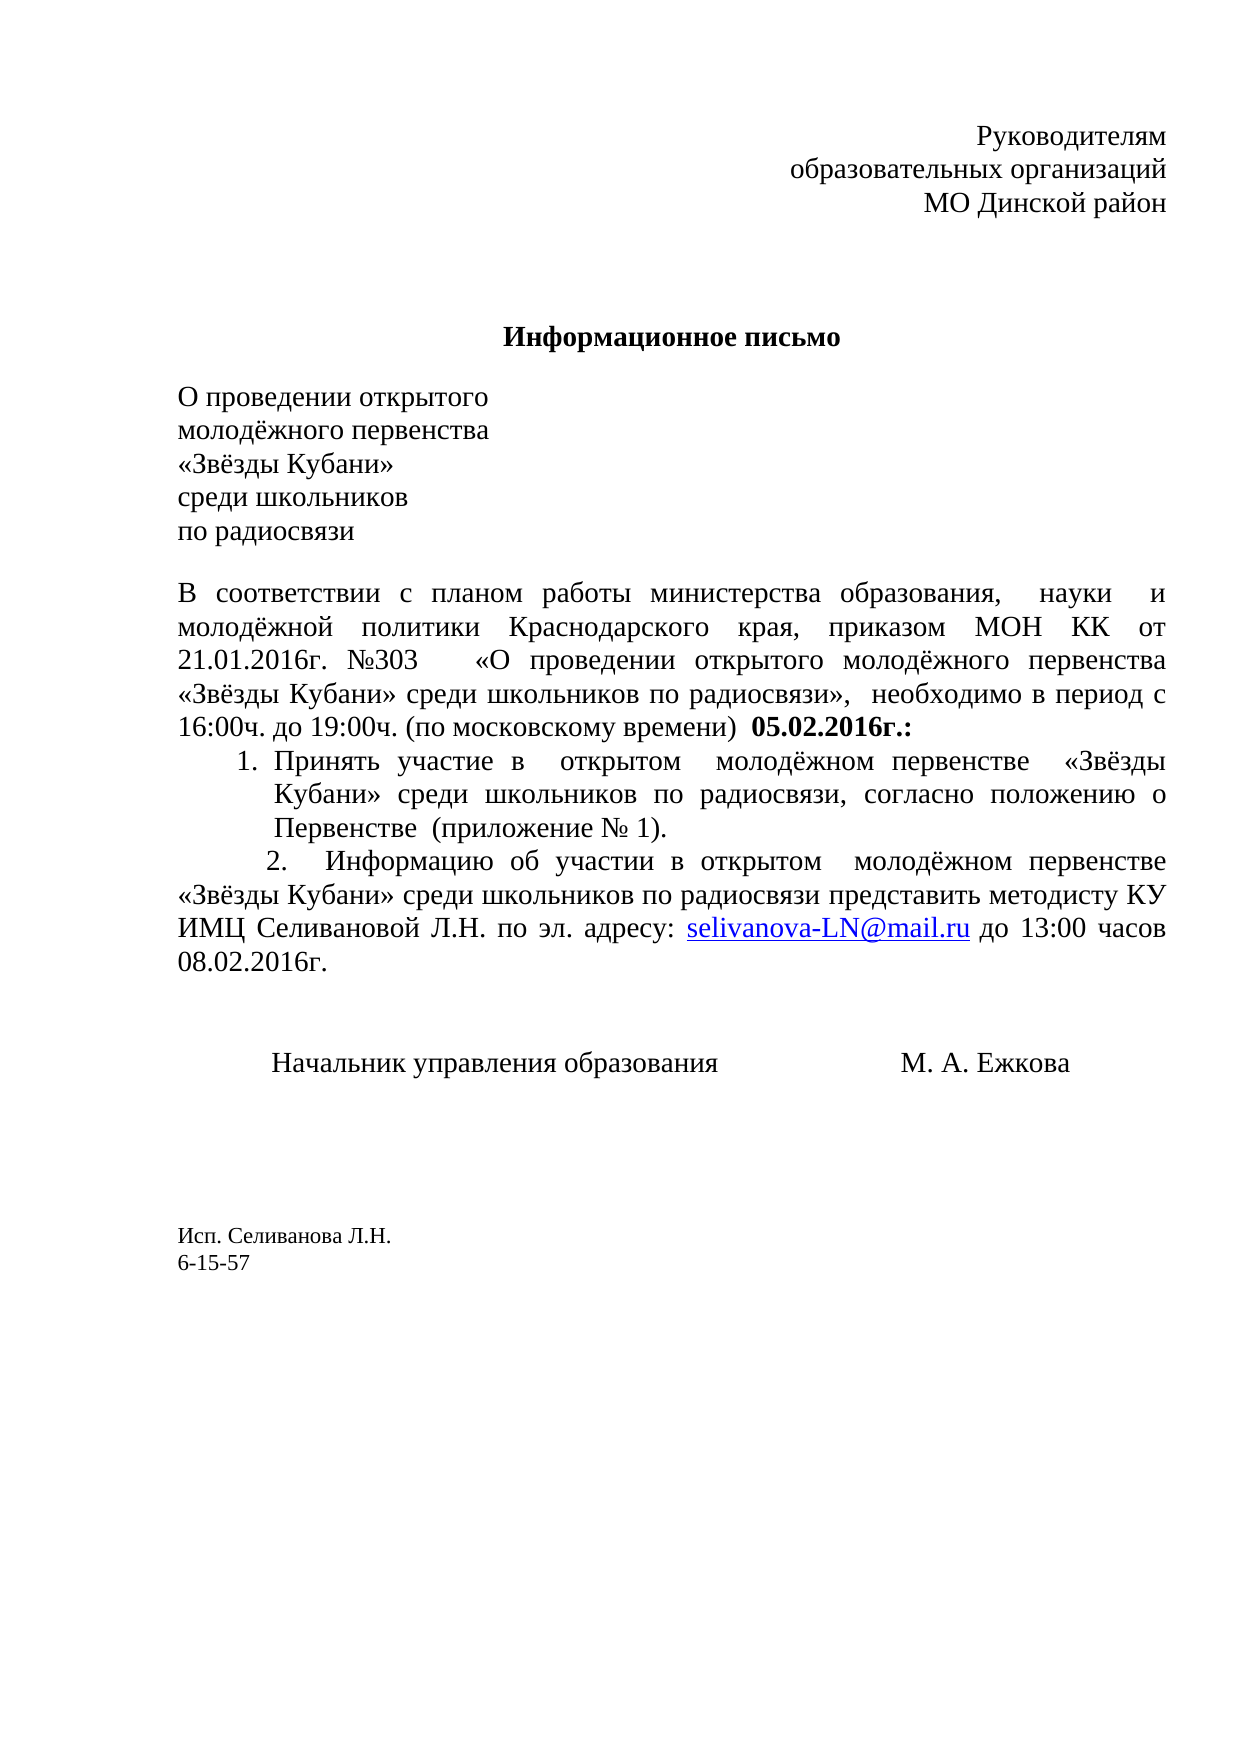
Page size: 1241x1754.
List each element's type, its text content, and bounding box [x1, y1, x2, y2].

text по радиосвязи [177, 513, 1167, 546]
text Исп. Селиванова Л.Н. [177, 1222, 1167, 1249]
text образовательных организаций [177, 152, 1167, 185]
text МО Динской район [177, 185, 1167, 219]
text В соответствии с планом работы министерства образования, науки и молодёжной политики Краснодарского края, приказом МОН КК от 21.01.2016г. №303 «О проведении открытого молодёжного первенства «Звёзды Кубани» среди школьников по радиосвязи», необходимо в период с 16:00ч. до 19:00ч. (по московскому времени) 05.02.2016г.: [177, 575, 1167, 743]
list Информацию об участии в открытом молодёжном первенстве «Звёзды Кубани» среди школьников по радиосвязи представить методисту КУ ИМЦ Селивановой Л.Н. по эл. адресу: selivanova-LN@mail.ru до 13:00 часов 08.02.2016г. [177, 843, 1167, 978]
text среди школьников [177, 479, 1167, 513]
text молодёжного первенства [177, 412, 1167, 446]
text Руководителям [177, 118, 1167, 152]
list Принять участие в открытом молодёжном первенстве «Звёзды Кубани» среди школьников по радиосвязи, согласно положению о Первенстве (приложение № 1). [236, 743, 1167, 843]
text Начальник управления образования М. А. Ежкова [271, 1045, 1167, 1078]
text 6-15-57 [177, 1249, 1167, 1275]
text Информационное письмо [177, 319, 1167, 353]
text О проведении открытого [177, 379, 1167, 412]
text «Звёзды Кубани» [177, 446, 1167, 479]
